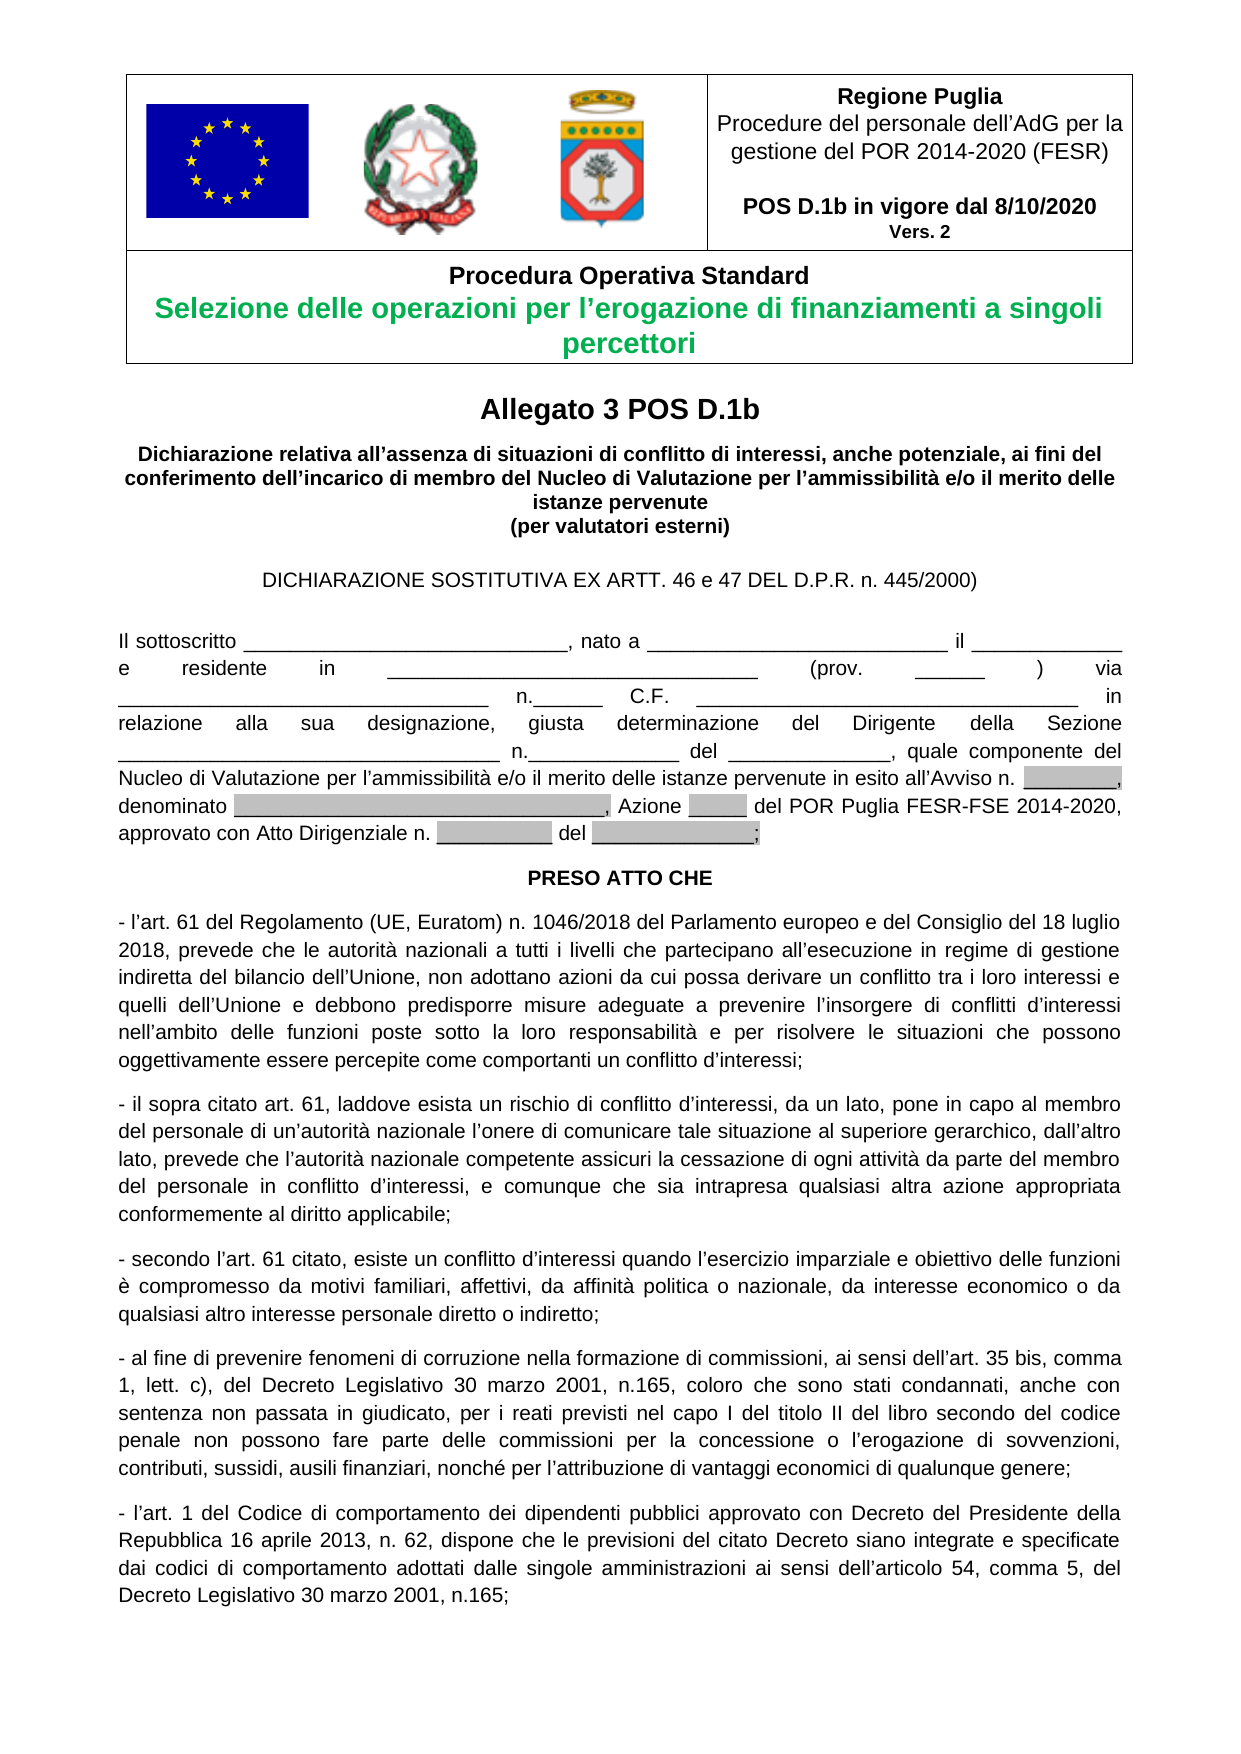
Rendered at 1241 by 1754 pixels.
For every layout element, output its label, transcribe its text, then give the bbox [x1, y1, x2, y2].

text - l’art. 1 del Codice di comportamento dei dipendenti pubblici approvato con Decreto del Presidente della Repubblica 16 aprile 2013, n. 62, dispone che le previsioni del citato Decreto siano integrate e specificate dai codici di comportamento adottati dalle singole amministrazioni ai sensi dell’articolo 54, comma 5, del Decreto Legislativo 30 marzo 2001, n.165; [118, 1500, 1122, 1607]
text - l’art. 61 del Regolamento (UE, Euratom) n. 1046/2018 del Parlamento europeo e del Consiglio del 18 luglio 2018, prevede che le autorità nazionali a tutti i livelli che partecipano all’esecuzione in regime di gestione indiretta del bilancio dell’Unione, non adottano azioni da cui possa derivare un conflitto tra i loro interessi e quelli dell’Unione e debbono predisporre misure adeguate a prevenire l’insorgere di conflitti d’interessi nell’ambito delle funzioni poste sotto la loro responsabilità e per risolvere le situazioni che possono oggettivamente essere percepite come comportanti un conflitto d’interessi; [118, 910, 1122, 1071]
text (per valutatori esterni) [118, 514, 1122, 538]
text - il sopra citato art. 61, laddove esista un rischio di conflitto d’interessi, da un lato, pone in capo al membro del personale di un’autorità nazionale l’onere di comunicare tale situazione al superiore gerarchico, dall’altro lato, prevede che l’autorità nazionale competente assicuri la cessazione di ogni attività da parte del membro del personale in conflitto d’interessi, e comunque che sia intrapresa qualsiasi altra azione appropriata conformemente al diritto applicabile; [118, 1092, 1122, 1226]
picture [363, 104, 478, 235]
picture [560, 90, 644, 228]
text - secondo l’art. 61 citato, esiste un conflitto d’interessi quando l’esercizio imparziale e obiettivo delle funzioni è compromesso da motivi familiari, affettivi, da affinità politica o nazionale, da interesse economico o da qualsiasi altro interesse personale diretto o indiretto; [118, 1246, 1122, 1325]
text Dichiarazione relativa all’assenza di situazioni di conflitto di interessi, anche potenziale, ai fini del conferimento dell’incarico di membro del Nucleo di Valutazione per l’ammissibilità e/o il merito delle istanze pervenute [118, 442, 1122, 514]
text Allegato 3 POS D.1b [118, 392, 1122, 425]
text DICHIARAZIONE SOSTITUTIVA EX ARTT. 46 e 47 DEL D.P.R. n. 445/2000) [118, 568, 1122, 592]
text - al fine di prevenire fenomeni di corruzione nella formazione di commissioni, ai sensi dell’art. 35 bis, comma 1, lett. c), del Decreto Legislativo 30 marzo 2001, n.165, coloro che sono stati condannati, anche con sentenza non passata in giudicato, per i reati previsti nel capo I del titolo II del libro secondo del codice penale non possono fare parte delle commissioni per la concessione o l’erogazione di sovvenzioni, contributi, sussidi, ausili finanziari, nonché per l’attribuzione di vantaggi economici di qualunque genere; [118, 1346, 1122, 1480]
text PRESO ATTO CHE [118, 865, 1122, 889]
text Il sottoscritto ____________________________, nato a __________________________ il _____________ e residente in ________________________________ (prov. ______ ) via ________________________________ n.______ C.F. _________________________________ in relazione alla sua designazione, giusta determinazione del Dirigente della Sezione _________________________________ n._____________ del ______________, quale componente del Nucleo di Valutazione per l’ammissibilità e/o il merito delle istanze pervenute in esito all’Avviso n. ________, denominato ________________________________, Azione _____ del POR Puglia FESR-FSE 2014-2020, approvato con Atto Dirigenziale n. __________ del ______________; [118, 628, 1122, 845]
picture [146, 104, 309, 218]
